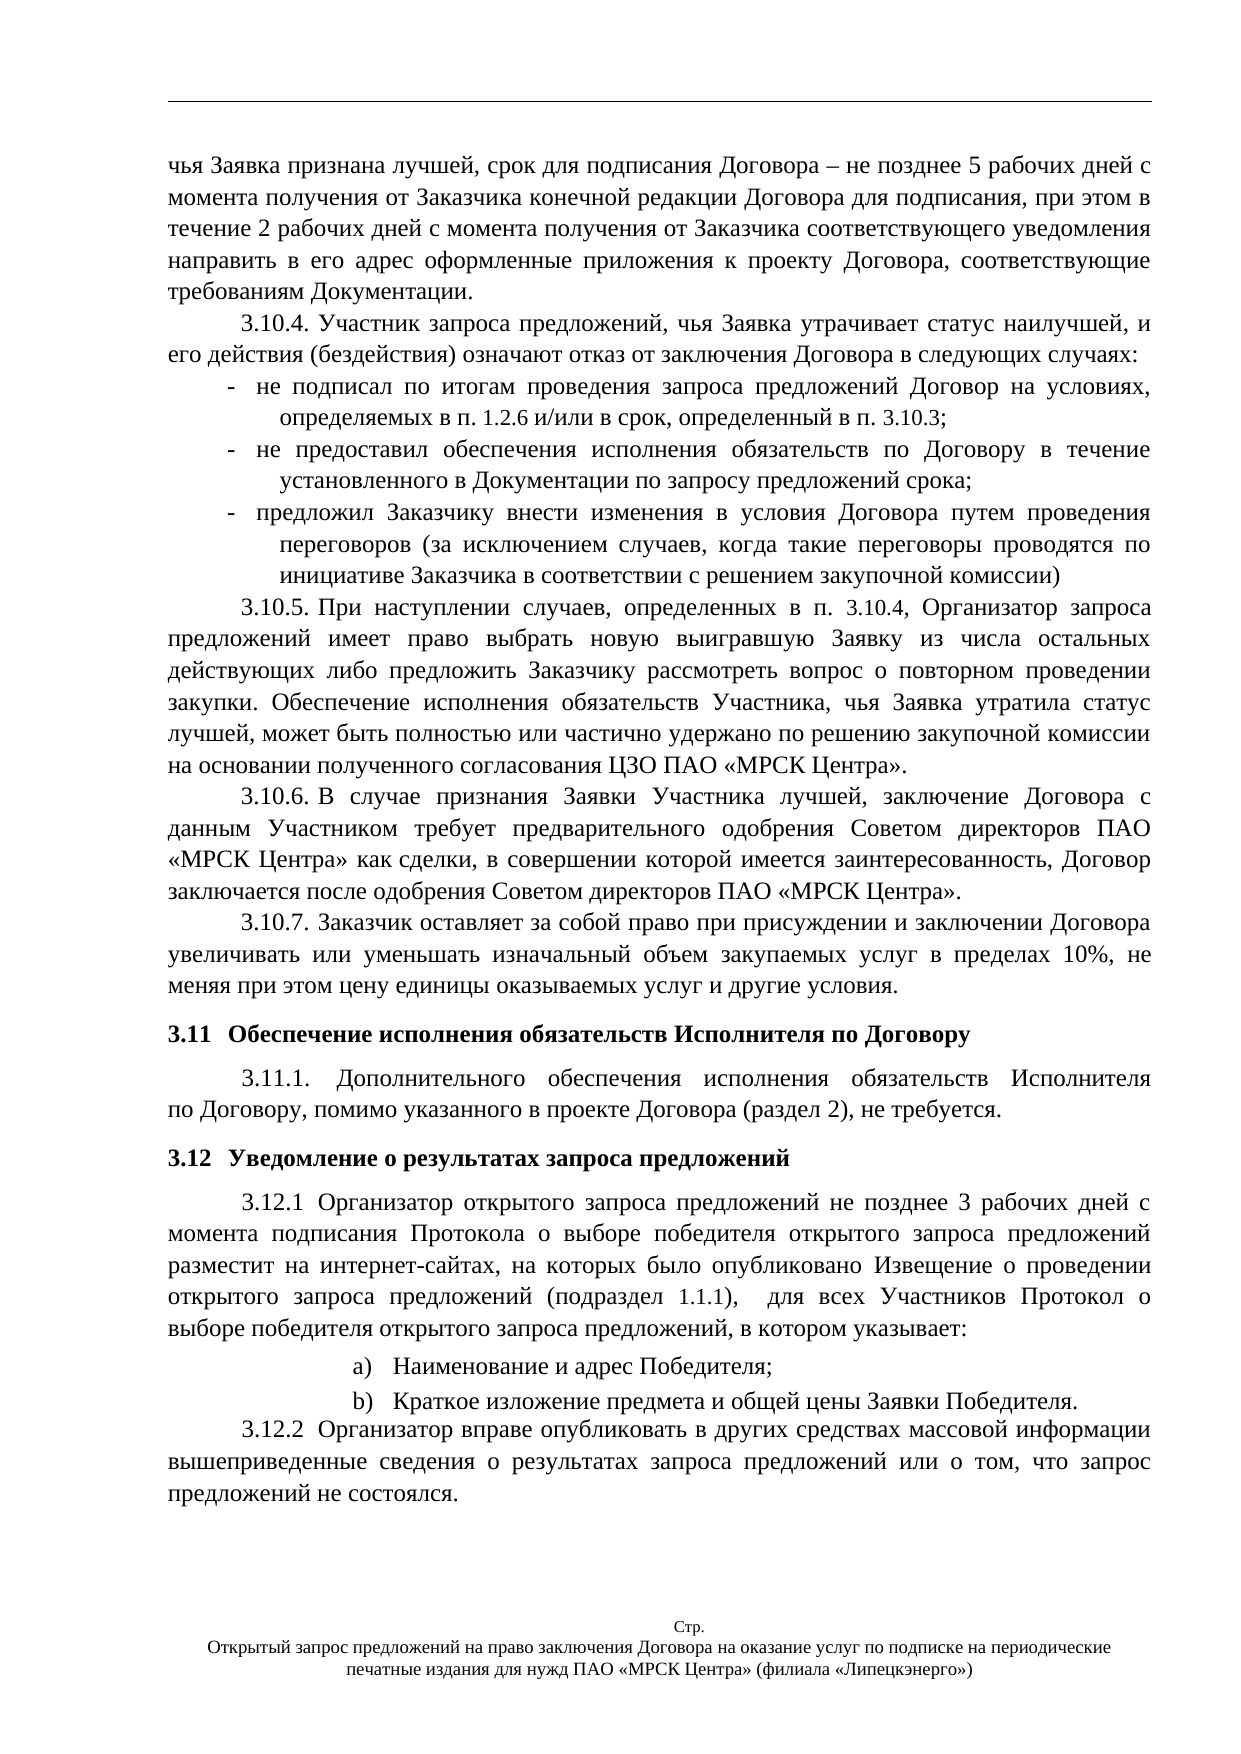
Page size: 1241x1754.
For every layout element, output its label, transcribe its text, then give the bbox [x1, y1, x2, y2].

subtitle Уведомление о результатах запроса предложений [168, 1143, 1152, 1171]
list Дополнительного обеспечения исполнения обязательств Исполнителя по Договору, помимо указанного в проекте Договора (раздел 2), не требуется. [168, 1063, 1152, 1123]
text 3.12.1 Организатор открытого запроса предложений не позднее 3 рабочих дней с момента подписания Протокола о выборе победителя открытого запроса предложений разместит на интернет-сайтах, на которых было опубликовано Извещение о проведении открытого запроса предложений (подраздел 1.1.1), для всех Участников Протокол о выборе победителя открытого запроса предложений, в котором указывает: [168, 1187, 1152, 1342]
text 3.12.2 Организатор вправе опубликовать в других средствах массовой информации вышеприведенные сведения о результатах запроса предложений или о том, что запрос предложений не состоялся. [168, 1414, 1152, 1506]
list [168, 150, 1152, 305]
list Краткое изложение предмета и общей цены Заявки Победителя. [286, 1386, 1166, 1414]
list предложил Заказчику внести изменения в условия Договора путем проведения переговоров (за исключением случаев, когда такие переговоры проводятся по инициативе Заказчика в соответствии с решением закупочной комиссии) [227, 497, 1152, 589]
list При наступлении случаев, определенных в п. 3.10.4, Организатор запроса предложений имеет право выбрать новую выигравшую Заявку из числа остальных действующих либо предложить Заказчику рассмотреть вопрос о повторном проведении закупки. Обеспечение исполнения обязательств Участника, чья Заявка утратила статус лучшей, может быть полностью или частично удержано по решению закупочной комиссии на основании полученного согласования ЦЗО ПАО «МРСК Центра». [168, 592, 1152, 778]
list Наименование и адрес Победителя; [286, 1351, 1166, 1379]
list Участник запроса предложений, чья Заявка утрачивает статус наилучшей, и его действия (бездействия) означают отказ от заключения Договора в следующих случаях: [168, 308, 1152, 368]
list не подписал по итогам проведения запроса предложений Договор на условиях, определяемых в п. 1.2.6 и/или в срок, определенный в п. 3.10.3; [227, 371, 1152, 431]
list не предоставил обеспечения исполнения обязательств по Договору в течение установленного в Документации по запросу предложений срока; [227, 434, 1152, 494]
subtitle Обеспечение исполнения обязательств Исполнителя по Договору [168, 1019, 1152, 1048]
list В случае признания Заявки Участника лучшей, заключение Договора с данным Участником требует предварительного одобрения Советом директоров ПАО «МРСК Центра» как сделки, в совершении которой имеется заинтересованность, Договор заключается после одобрения Советом директоров ПАО «МРСК Центра». [168, 781, 1152, 905]
list Заказчик оставляет за собой право при присуждении и заключении Договора увеличивать или уменьшать изначальный объем закупаемых услуг в пределах 10%, не меняя при этом цену единицы оказываемых услуг и другие условия. [168, 907, 1152, 999]
